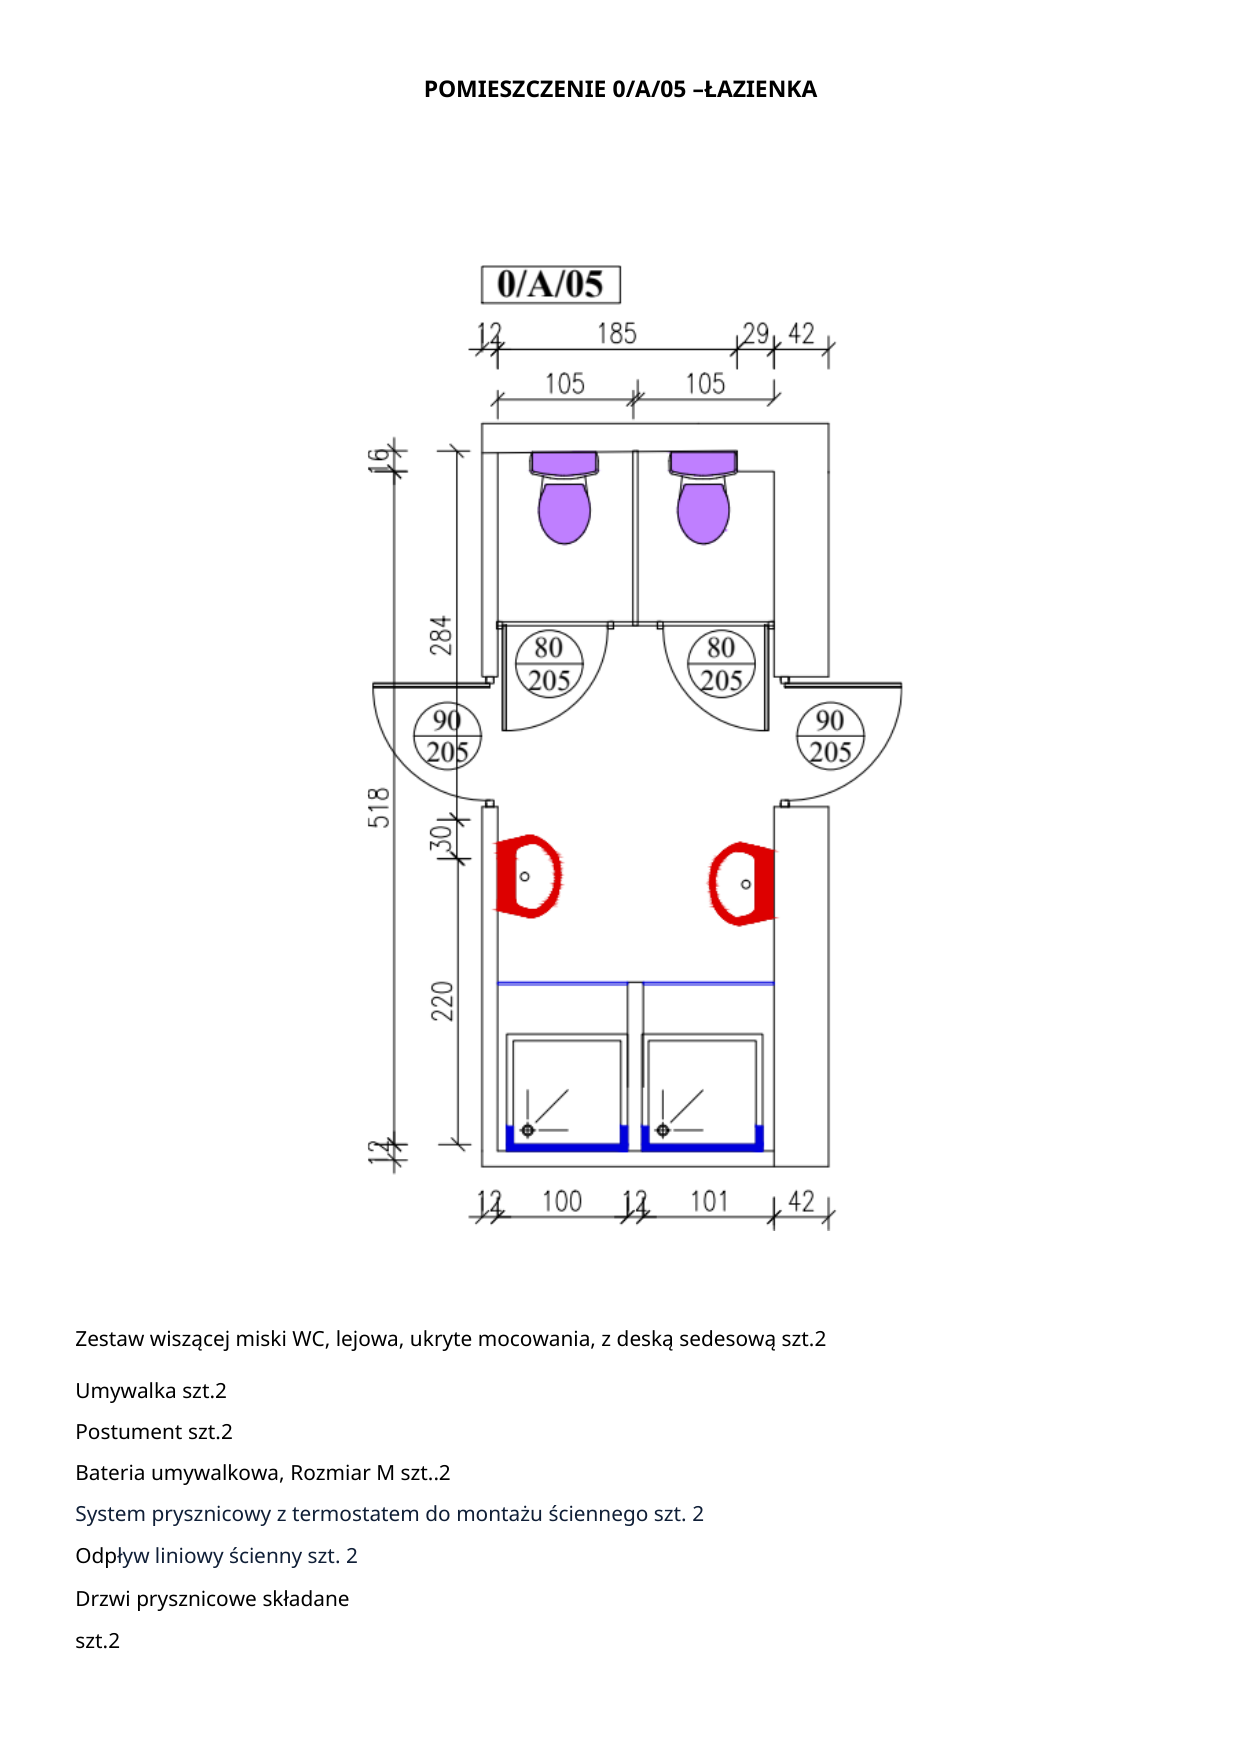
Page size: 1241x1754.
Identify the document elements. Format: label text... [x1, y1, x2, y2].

picture [367, 265, 903, 1231]
subtitle POMIESZCZENIE 0/A/05 –ŁAZIENKA [88, 73, 1153, 104]
text Bateria umywalkowa, Rozmiar M szt..2 [75, 1458, 1234, 1487]
text Zestaw wiszącej miski WC, lejowa, ukryte mocowania, z deską sedesową szt.2 Umywalka szt.2 [75, 1300, 896, 1404]
text Postument szt.2 [75, 1417, 1234, 1446]
text System prysznicowy z termostatem do montażu ściennego szt. 2 [75, 1499, 1234, 1527]
text Odpływ liniowy ścienny szt. 2 Drzwi prysznicowe składane szt.2 [75, 1541, 387, 1655]
